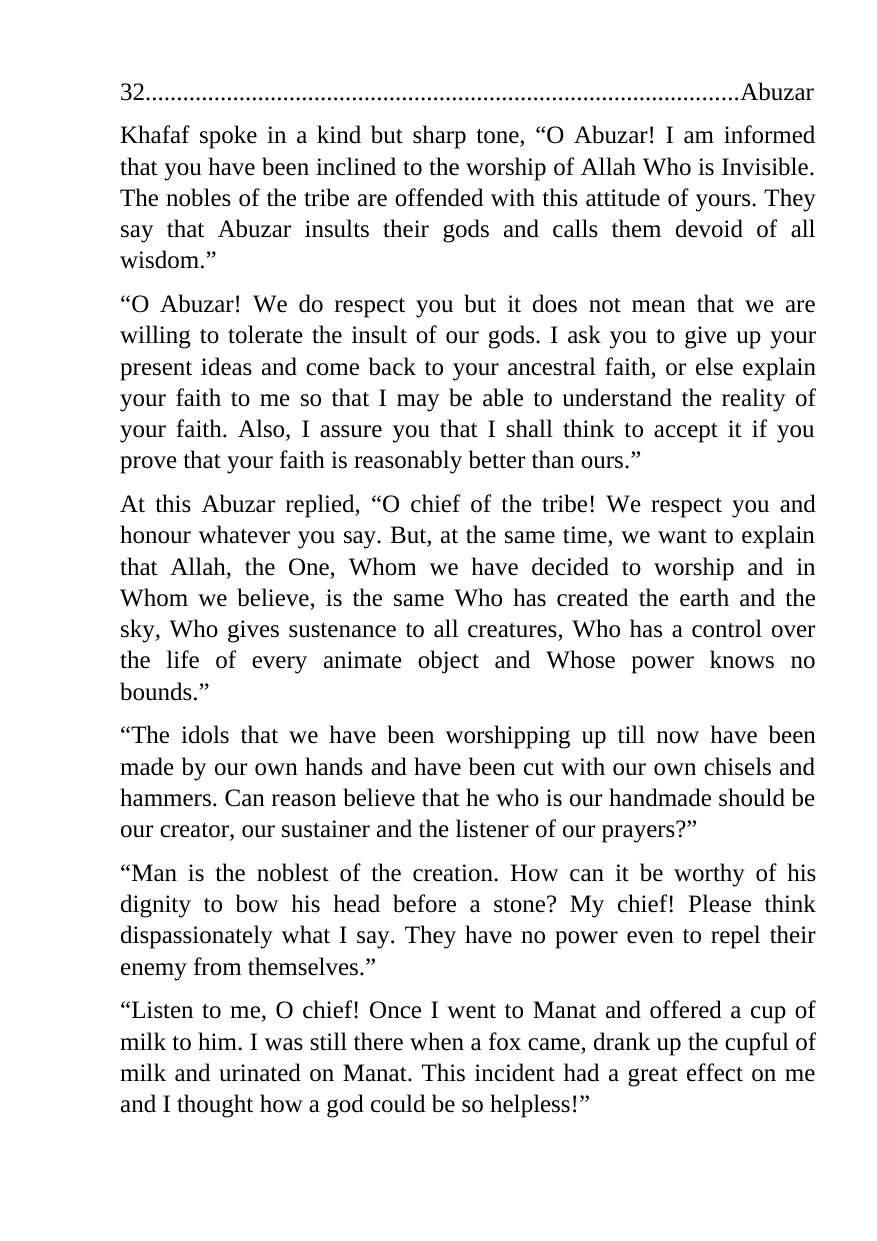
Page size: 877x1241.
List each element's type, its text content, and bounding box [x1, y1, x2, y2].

text “Listen to me, O chief! Once I went to Manat and offered a cup of milk to him. I was still there when a fox came, drank up the cupful of milk and urinated on Manat. This incident had a great effect on me and I thought how a god could be so helpless!” [120, 994, 817, 1119]
text Khafaf spoke in a kind but sharp tone, “O Abuzar! I am informed that you have been inclined to the worship of Allah Who is Invisible. The nobles of the tribe are offended with this attitude of yours. They say that Abuzar insults their gods and calls them devoid of all wisdom.” [120, 119, 817, 275]
text At this Abuzar replied, “O chief of the tribe! We respect you and honour whatever you say. But, at the same time, we want to explain that Allah, the One, Whom we have decided to worship and in Whom we believe, is the same Who has created the earth and the sky, Who gives sustenance to all creatures, Who has a control over the life of every animate object and Whose power knows no bounds.” [120, 487, 817, 706]
text “The idols that we have been worshipping up till now have been made by our own hands and have been cut with our own chisels and hammers. Can reason believe that he who is our handmade should be our creator, our sustainer and the listener of our prayers?” [120, 719, 817, 844]
text “O Abuzar! We do respect you but it does not mean that we are willing to tolerate the insult of our gods. I ask you to give up your present ideas and come back to your ancestral faith, or else explain your faith to me so that I may be able to understand the reality of your faith. Also, I assure you that I shall think to accept it if you prove that your faith is reasonably better than ours.” [120, 287, 817, 475]
text “Man is the noblest of the creation. How can it be worthy of his dignity to bow his head before a stone? My chief! Please think dispassionately what I say. They have no power even to repel their enemy from themselves.” [120, 856, 817, 981]
